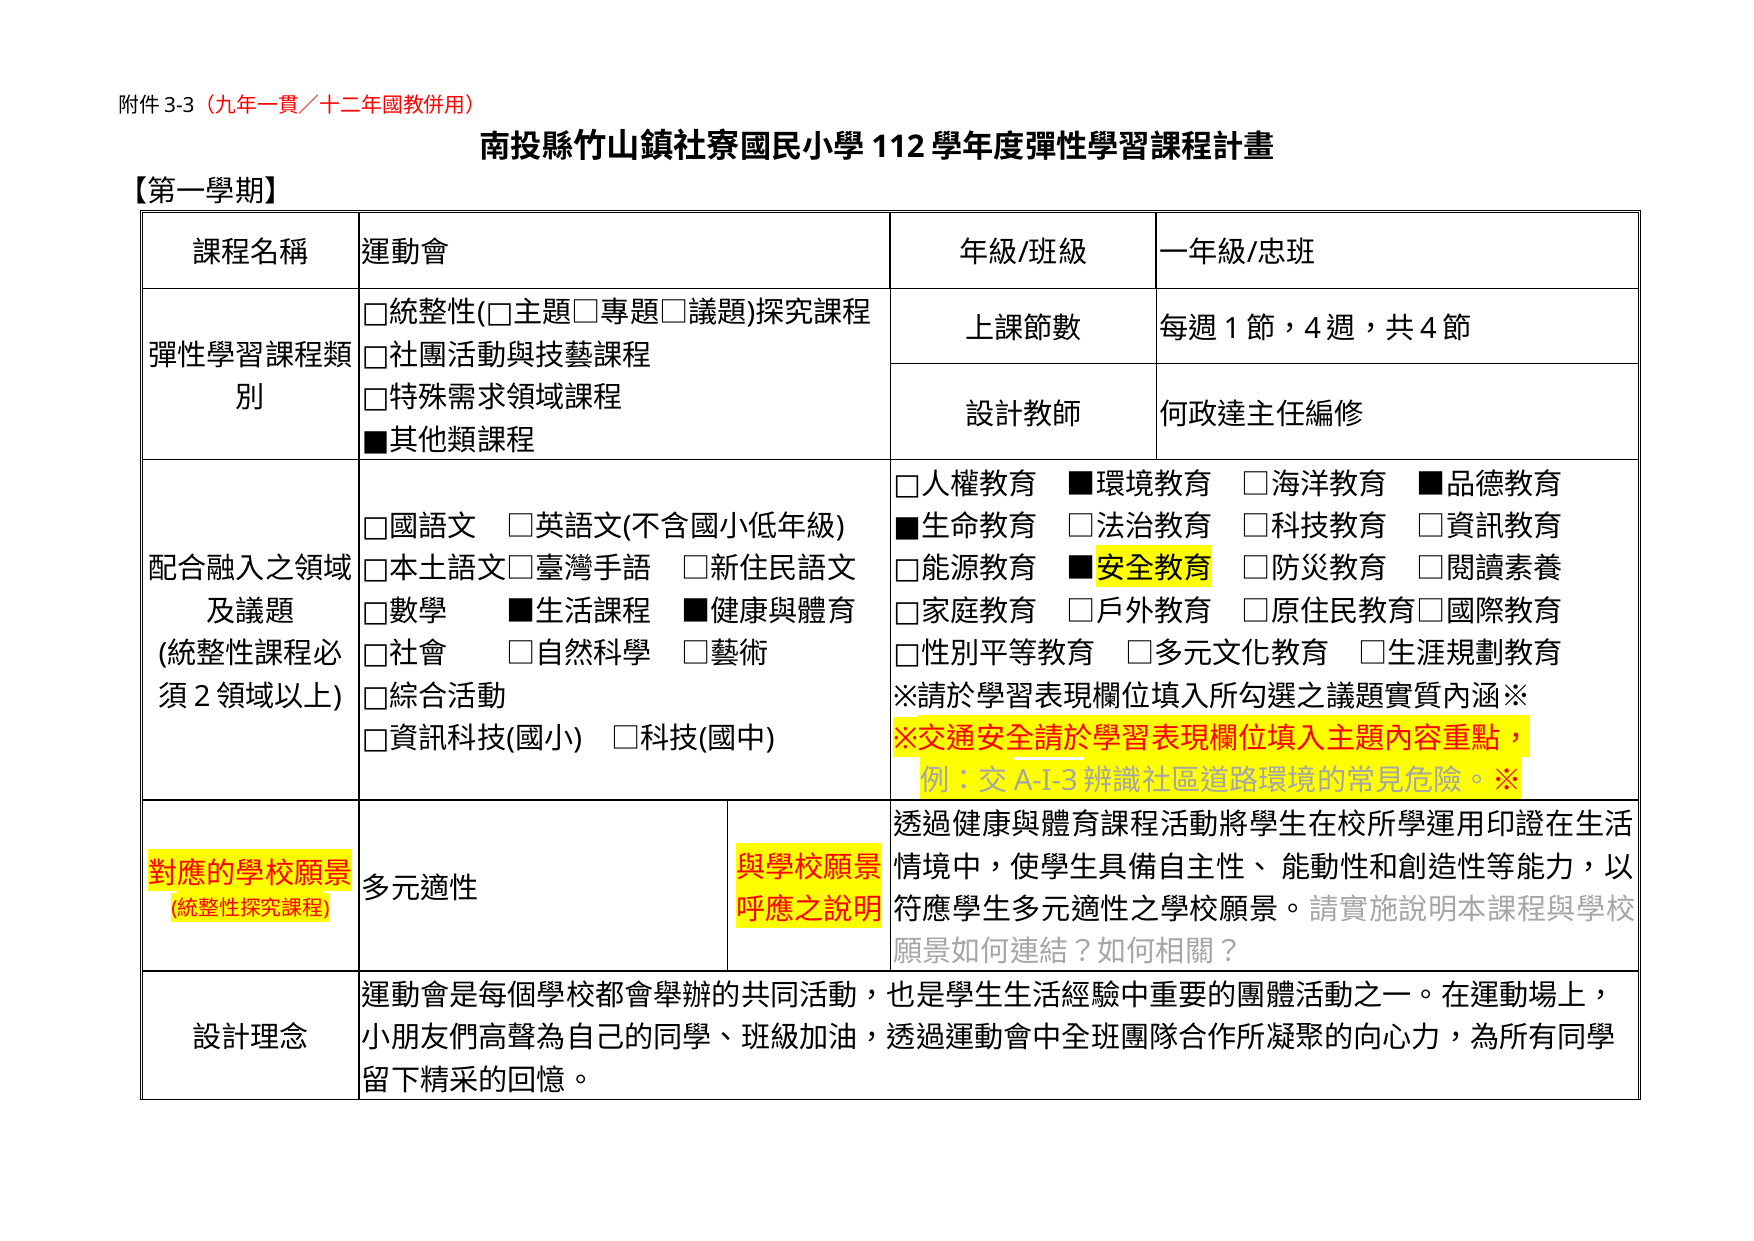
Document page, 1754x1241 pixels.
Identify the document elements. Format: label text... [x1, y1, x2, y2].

table_header 運動會 [360, 213, 889, 287]
table_cell 運動會是每個學校都會舉辦的共同活動，也是學生生活經驗中重要的團體活動之一。在運動場上，小朋友們高聲為自己的同學、班級加油，透過運動會中全班團隊合作所凝聚的向心力，為所有同學留下精采的回憶。 [360, 972, 1638, 1098]
table_cell 每週1節，4週，共4節 [1157, 289, 1638, 363]
table_cell 對應的學校願景 (統整性探究課程) [143, 801, 358, 970]
table_header 一年級/忠班 [1157, 213, 1638, 287]
table_header 年級/班級 [891, 213, 1155, 287]
table_header 課程名稱 [143, 213, 358, 287]
table_cell □國語文 □英語文(不含國小低年級) □本土語文□臺灣手語 □新住民語文 □數學 ■生活課程 ■健康與體育 □社會 □自然科學 □藝術 □綜合活動 □資訊科技(國小) □科技(國中) [360, 460, 890, 799]
table_cell 多元適性 [360, 801, 727, 970]
table_cell 與學校願景呼應之說明 [728, 801, 890, 970]
table_cell 設計理念 [143, 972, 358, 1098]
table_cell 透過健康與體育課程活動將學生在校所學運用印證在生活情境中，使學生具備自主性、 能動性和創造性等能力，以符應學生多元適性之學校願景。請實施說明本課程與學校願景如何連結？如何相關？ [891, 801, 1638, 970]
table_cell □統整性(□主題□專題□議題)探究課程 □社團活動與技藝課程 □特殊需求領域課程 ■其他類課程 [360, 289, 890, 459]
table_cell 彈性學習課程類別 [143, 289, 358, 459]
table_cell 何政達主任編修 [1157, 364, 1638, 459]
text 南投縣竹山鎮社寮國民小學112學年度彈性學習課程計畫 [118, 119, 1636, 167]
table_cell □人權教育 ■環境教育 □海洋教育 ■品德教育 ■生命教育 □法治教育 □科技教育 □資訊教育 □能源教育 ■安全教育 □防災教育 □閱讀素養 □家庭教育 □戶外教育 □原住民教育□國際教育 □性別平等教育 □多元文化教育 □生涯規劃教育 ※請於學習表現欄位填入所勾選之議題實質內涵※ ※交通安全請於學習表現欄位填入主題內容重點， 例：交A-I-3辨識社區道路環境的常見危險。※ [891, 460, 1638, 799]
table_cell 上課節數 [891, 289, 1156, 363]
table_cell 配合融入之領域及議題 (統整性課程必須2領域以上) [143, 460, 358, 799]
table_cell 設計教師 [891, 364, 1156, 459]
text 【第一學期】 [118, 167, 1636, 209]
